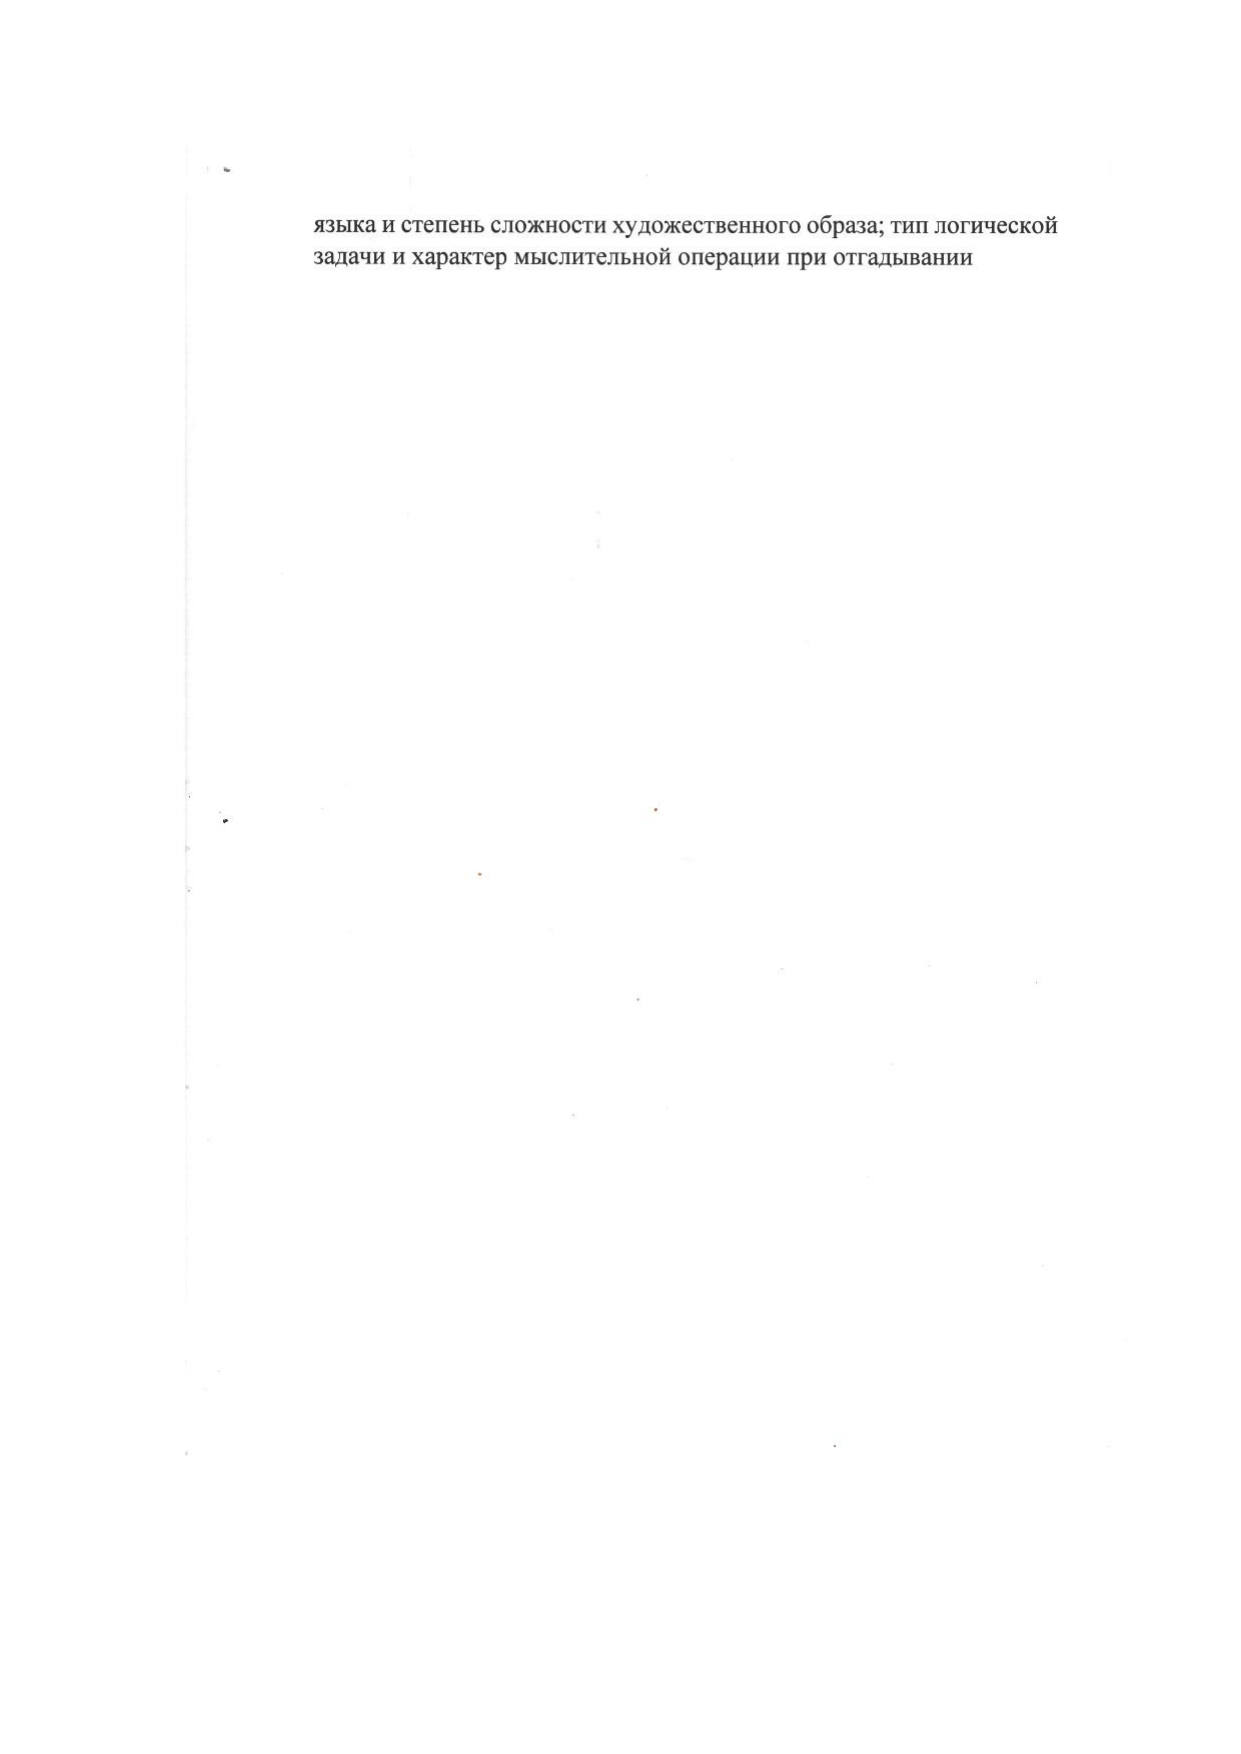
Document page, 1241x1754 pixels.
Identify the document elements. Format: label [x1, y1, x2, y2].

picture [177, 118, 1151, 1459]
